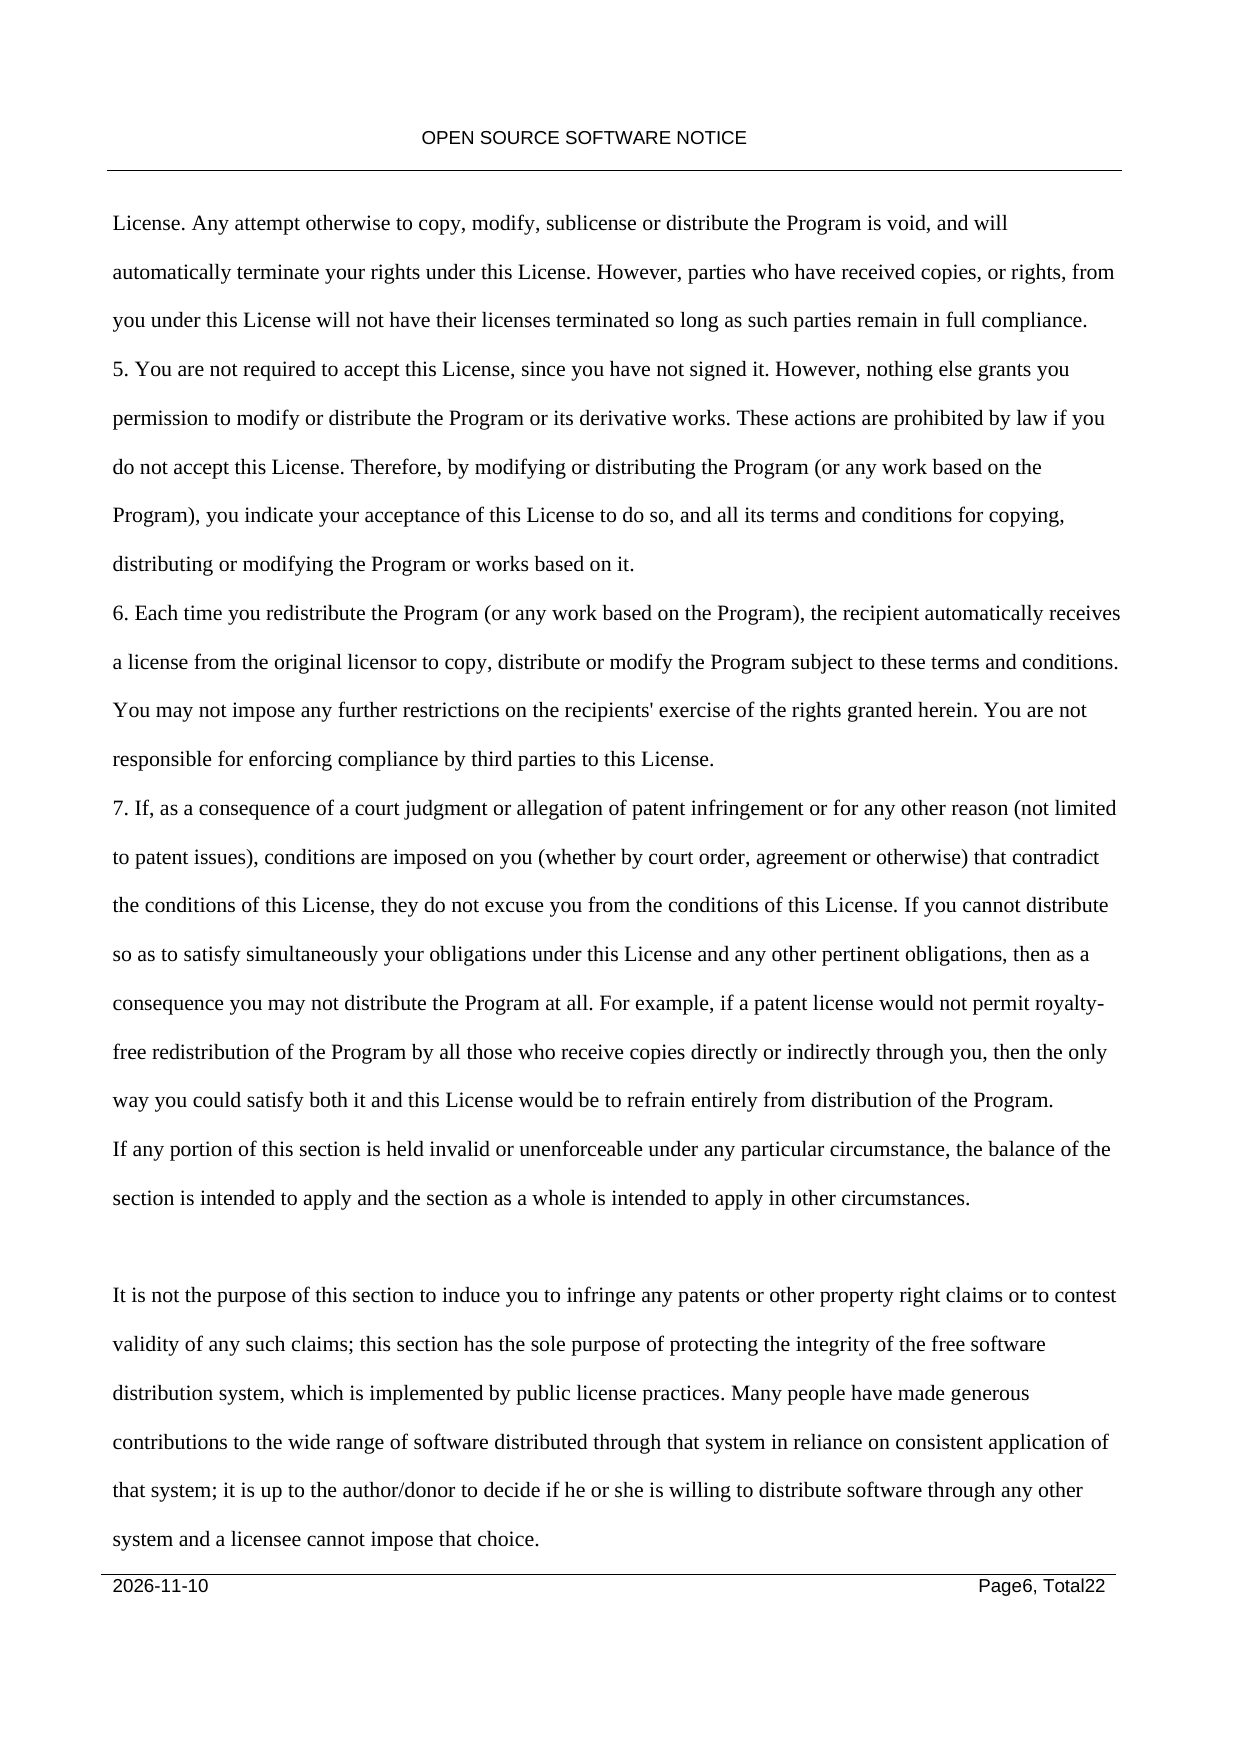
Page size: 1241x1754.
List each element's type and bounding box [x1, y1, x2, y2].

text [112, 206, 1128, 1555]
